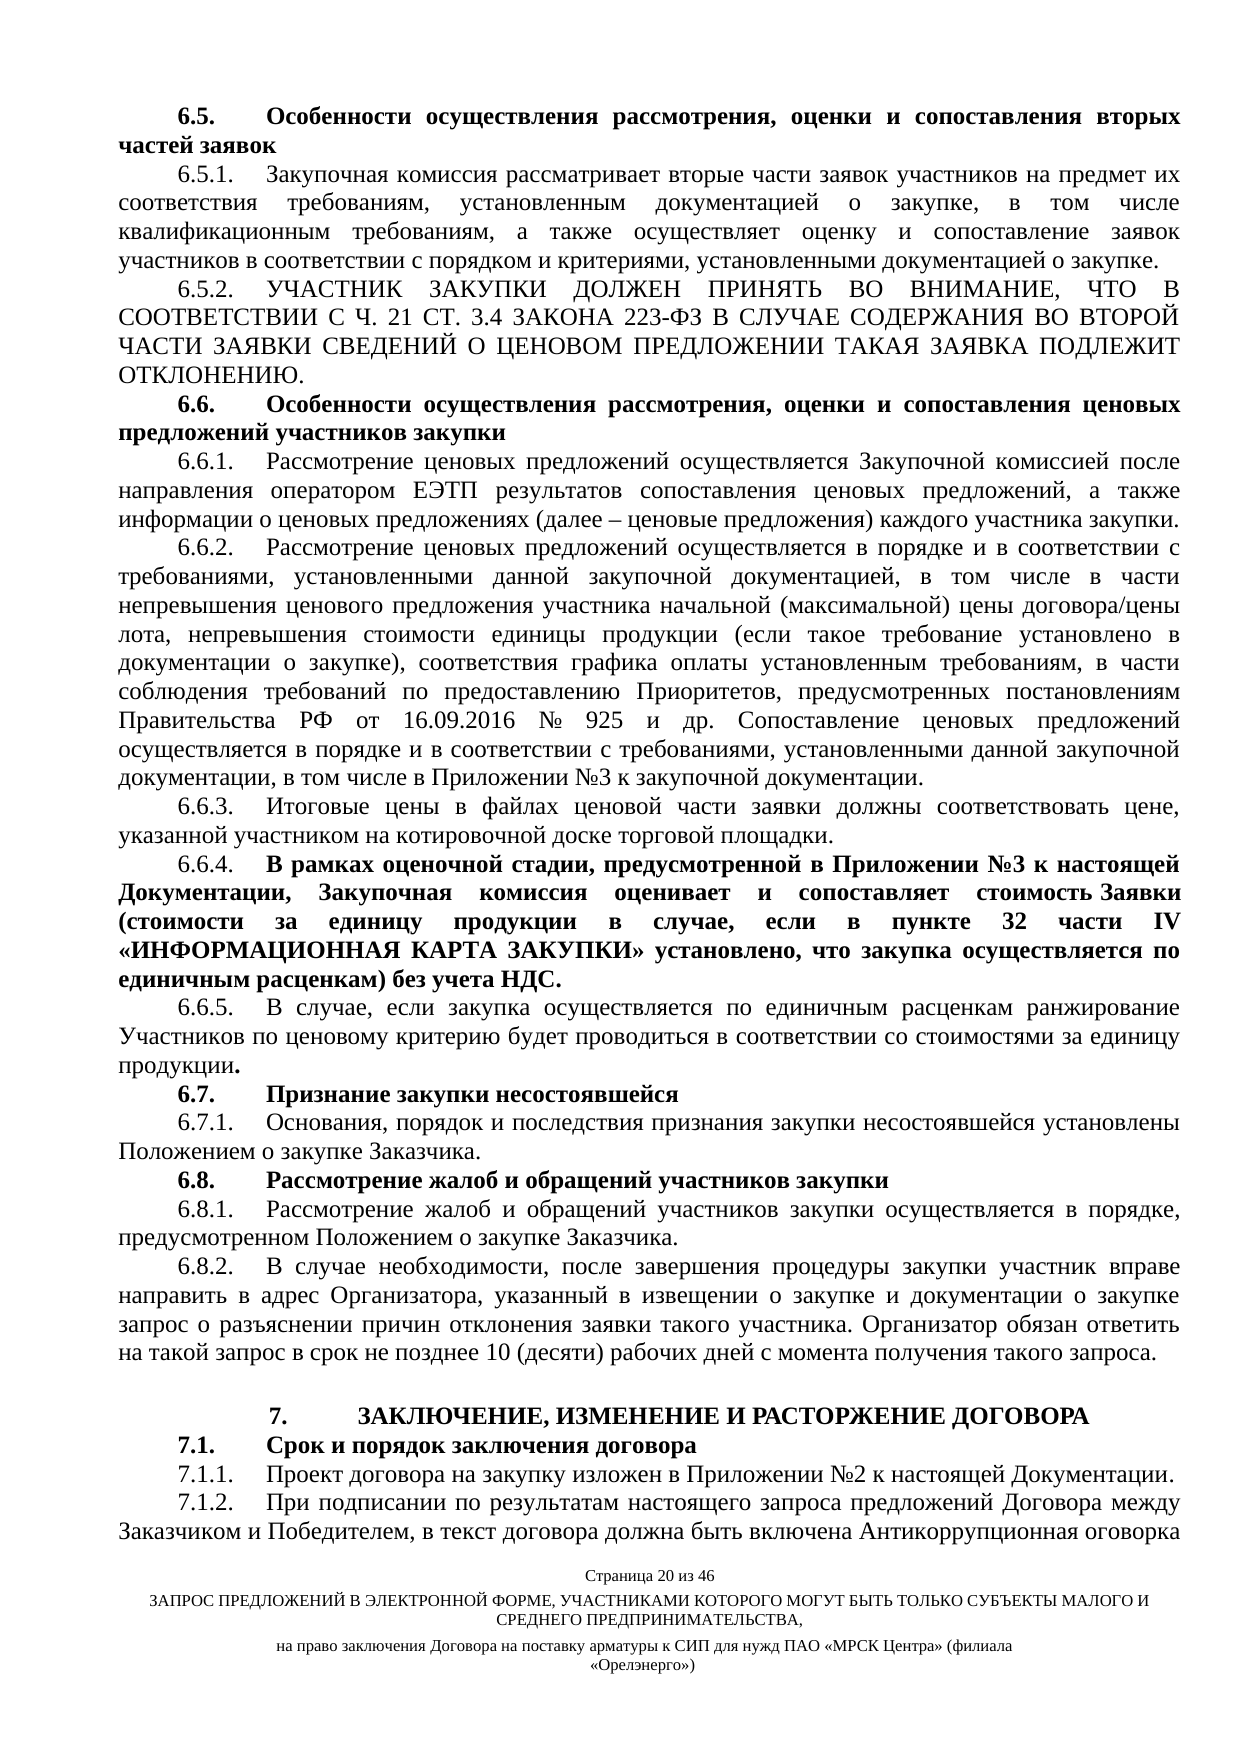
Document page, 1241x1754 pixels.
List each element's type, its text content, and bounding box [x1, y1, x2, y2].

subtitle Закупочная комиссия рассматривает вторые части заявок участников на предмет их соответствия требованиям, установленным документацией о закупке, в том числе квалификационным требованиям, а также осуществляет оценку и сопоставление заявок участников в соответствии с порядком и критериями, установленными документацией о закупке. [118, 159, 1181, 274]
subtitle В рамках оценочной стадии, предусмотренной в Приложении №3 к настоящей Документации, Закупочная комиссия оценивает и сопоставляет стоимость Заявки (стоимости за единицу продукции в случае, если в пункте 32 части IV «ИНФОРМАЦИОННАЯ КАРТА ЗАКУПКИ» установлено, что закупка осуществляется по единичным расценкам) без учета НДС. [118, 849, 1181, 992]
subtitle Особенности осуществления рассмотрения, оценки и сопоставления вторых частей заявок [118, 101, 1181, 159]
subtitle В случае необходимости, после завершения процедуры закупки участник вправе направить в адрес Организатора, указанный в извещении о закупке и документации о закупке запрос о разъяснении причин отклонения заявки такого участника. Организатор обязан ответить на такой запрос в срок не позднее 10 (десяти) рабочих дней с момента получения такого запроса. [118, 1251, 1181, 1366]
subtitle УЧАСТНИК ЗАКУПКИ ДОЛЖЕН ПРИНЯТЬ ВО ВНИМАНИЕ, ЧТО В СООТВЕТСТВИИ С Ч. 21 СТ. 3.4 ЗАКОНА 223-ФЗ В СЛУЧАЕ СОДЕРЖАНИЯ ВО ВТОРОЙ ЧАСТИ ЗАЯВКИ СВЕДЕНИЙ О ЦЕНОВОМ ПРЕДЛОЖЕНИИ ТАКАЯ ЗАЯВКА ПОДЛЕЖИТ ОТКЛОНЕНИЮ. [118, 274, 1181, 389]
subtitle Рассмотрение ценовых предложений осуществляется в порядке и в соответствии с требованиями, установленными данной закупочной документацией, в том числе в части непревышения ценового предложения участника начальной (максимальной) цены договора/цены лота, непревышения стоимости единицы продукции (если такое требование установлено в документации о закупке), соответствия графика оплаты установленным требованиям, в части соблюдения требований по предоставлению Приоритетов, предусмотренных постановлениям Правительства РФ от 16.09.2016 № 925 и др. Сопоставление ценовых предложений осуществляется в порядке и в соответствии с требованиями, установленными данной закупочной документации, в том числе в Приложении №3 к закупочной документации. [118, 532, 1181, 791]
subtitle Итоговые цены в файлах ценовой части заявки должны соответствовать цене, указанной участником на котировочной доске торговой площадки. [118, 791, 1181, 849]
subtitle Проект договора на закупку изложен в Приложении №2 к настоящей Документации. [118, 1459, 1181, 1487]
subtitle ЗАКЛЮЧЕНИЕ, ИЗМЕНЕНИЕ И РАСТОРЖЕНИЕ ДОГОВОРА [118, 1401, 1181, 1430]
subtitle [118, 1487, 1181, 1545]
subtitle Основания, порядок и последствия признания закупки несостоявшейся установлены Положением о закупке Заказчика. [118, 1107, 1181, 1165]
subtitle Рассмотрение жалоб и обращений участников закупки осуществляется в порядке, предусмотренном Положением о закупке Заказчика. [118, 1194, 1181, 1251]
subtitle В случае, если закупка осуществляется по единичным расценкам ранжирование Участников по ценовому критерию будет проводиться в соответствии со стоимостями за единицу продукции. [118, 992, 1181, 1079]
subtitle Особенности осуществления рассмотрения, оценки и сопоставления ценовых предложений участников закупки [118, 389, 1181, 446]
subtitle Срок и порядок заключения договора [118, 1430, 1181, 1459]
subtitle Рассмотрение ценовых предложений осуществляется Закупочной комиссией после направления оператором ЕЭТП результатов сопоставления ценовых предложений, а также информации о ценовых предложениях (далее – ценовые предложения) каждого участника закупки. [118, 446, 1181, 532]
subtitle Рассмотрение жалоб и обращений участников закупки [118, 1165, 1181, 1194]
subtitle Признание закупки несостоявшейся [118, 1079, 1181, 1107]
